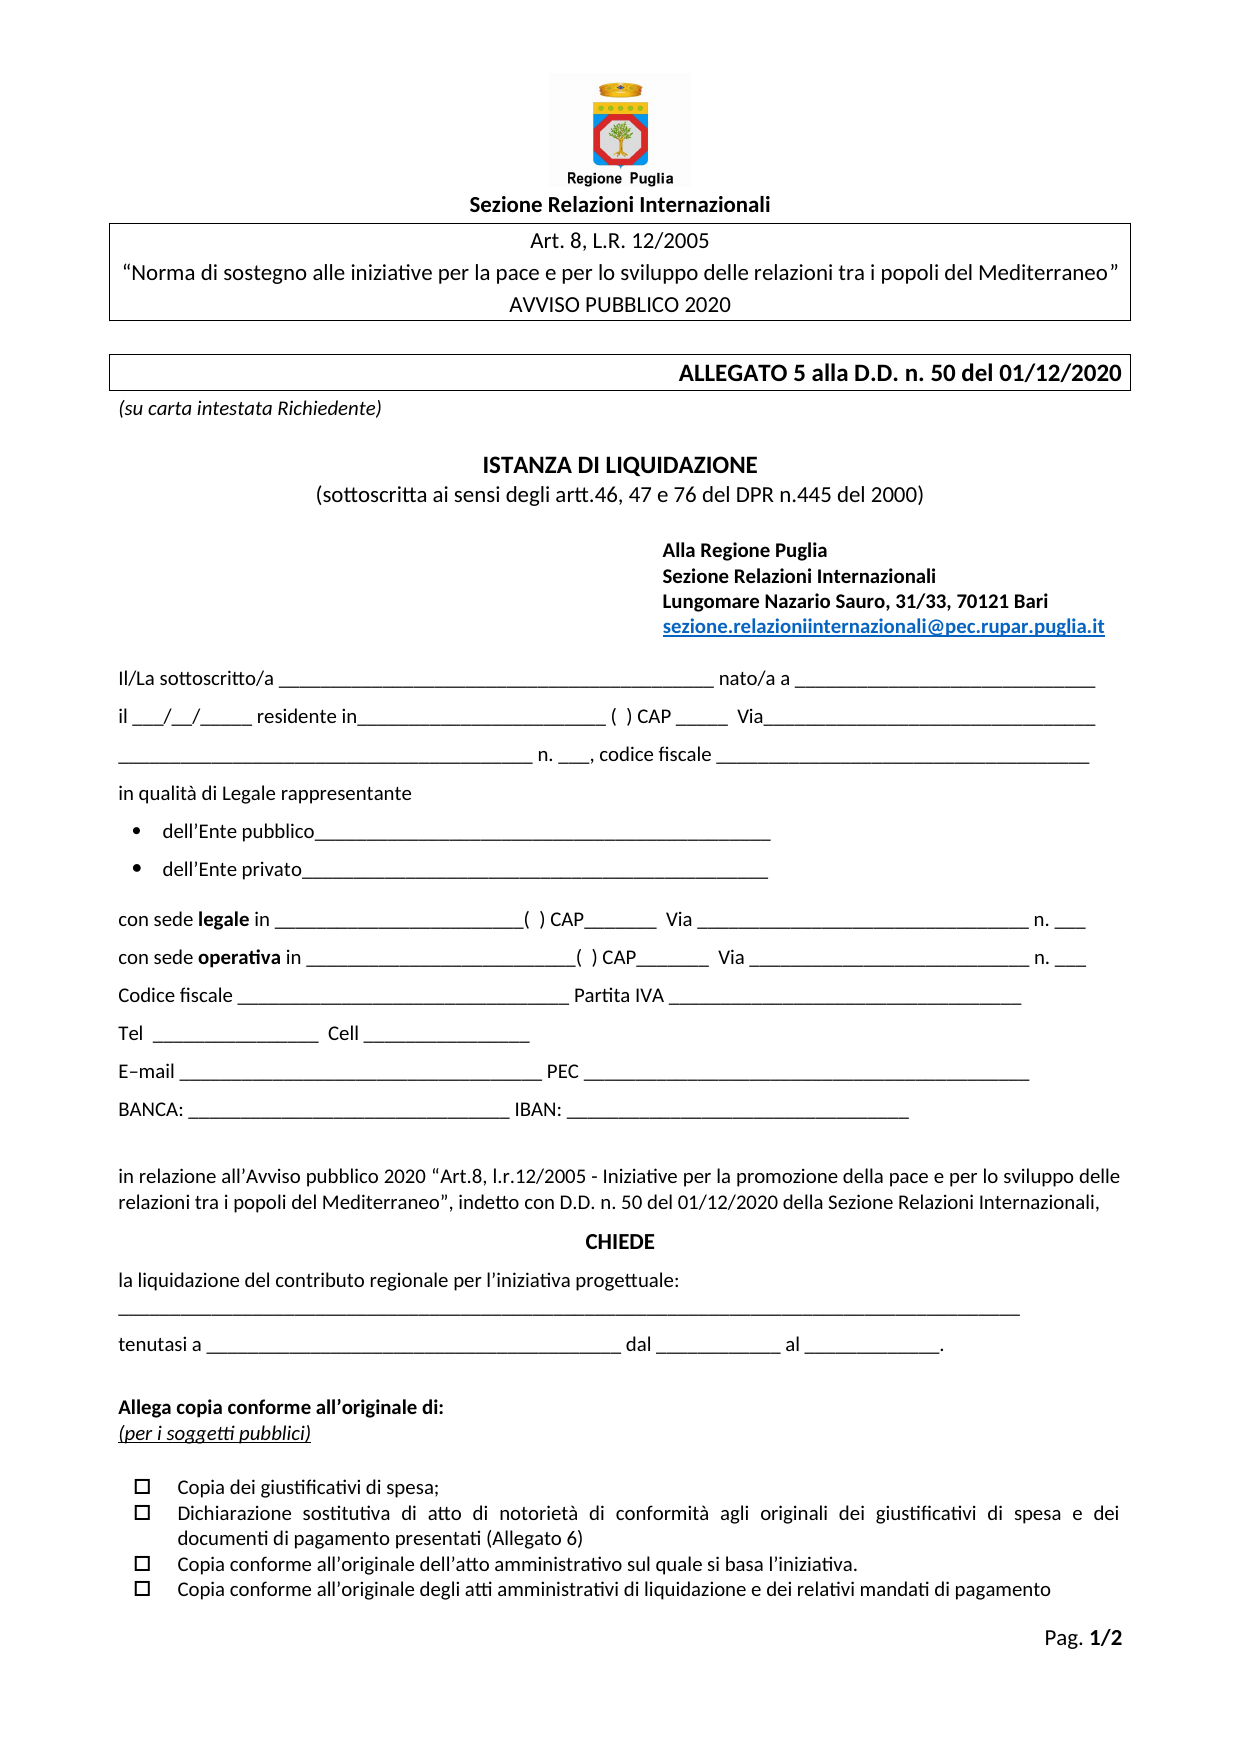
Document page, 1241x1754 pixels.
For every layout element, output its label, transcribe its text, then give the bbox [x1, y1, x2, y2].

text la liquidazione del contributo regionale per l’iniziativa progettuale: [118, 1267, 1122, 1293]
text in relazione all’Avviso pubblico 2020 “Art.8, l.r.12/2005 - Iniziative per la promozione della pace e per lo sviluppo delle relazioni tra i popoli del Mediterraneo”, indetto con D.D. n. 50 del 01/12/2020 della Sezione Relazioni Internazionali, [118, 1163, 1122, 1214]
text il ___/__/_____ residente in________________________ ( ) CAP _____ Via________________________________ [118, 703, 1122, 729]
text Il/La sottoscritto/a __________________________________________ nato/a a _____________________________ [118, 665, 1122, 691]
list Copia dei giustificativi di spesa; [133, 1474, 1122, 1500]
list Copia conforme all’originale degli atti amministrativi di liquidazione e dei relativi mandati di pagamento [133, 1576, 1122, 1602]
text (su carta intestata Richiedente) [118, 396, 1122, 421]
list Copia conforme all’originale dell’atto amministrativo sul quale si basa l’iniziativa. [133, 1551, 1122, 1576]
list Dichiarazione sostitutiva di atto di notorietà di conformità agli originali dei giustificativi di spesa e dei documenti di pagamento presentati (Allegato 6) [133, 1500, 1122, 1551]
text Allega copia conforme all’originale di: [118, 1394, 1122, 1420]
text con sede legale in ________________________( ) CAP_______ Via ________________________________ n. ___ [118, 906, 1122, 931]
text Alla Regione Puglia [620, 537, 1122, 563]
text ISTANZA DI LIQUIDAZIONE [118, 450, 1122, 480]
text Lungomare Nazario Sauro, 31/33, 70121 Bari [620, 588, 1122, 614]
list dell’Ente privato_____________________________________________ [133, 856, 1122, 881]
text (sottoscritta ai sensi degli artt.46, 47 e 76 del DPR n.445 del 2000) [118, 480, 1122, 508]
text _______________________________________________________________________________________ [118, 1293, 1122, 1318]
text Codice fiscale ________________________________ Partita IVA __________________________________ [118, 982, 1122, 1008]
text ________________________________________ n. ___, codice fiscale ____________________________________ [118, 742, 1122, 767]
text (per i soggetti pubblici) [118, 1420, 1122, 1445]
text Tel ________________ Cell ________________ [118, 1020, 1122, 1046]
text tenutasi a ________________________________________ dal ____________ al _____________. [118, 1331, 1122, 1356]
text BANCA: _______________________________ IBAN: _________________________________ [118, 1097, 1122, 1122]
text ALLEGATO 5 alla D.D. n. 50 del 01/12/2020 [110, 355, 1130, 390]
text con sede operativa in __________________________( ) CAP_______ Via ___________________________ n. ___ [118, 944, 1122, 969]
text E–mail ___________________________________ PEC ___________________________________________ [118, 1058, 1122, 1084]
text CHIEDE [118, 1227, 1122, 1255]
text Sezione Relazioni Internazionali [620, 563, 1122, 588]
text sezione.relazioniinternazionali@pec.rupar.puglia.it [620, 614, 1122, 639]
text in qualità di Legale rappresentante [118, 780, 1122, 805]
list dell’Ente pubblico____________________________________________ [133, 818, 1122, 843]
